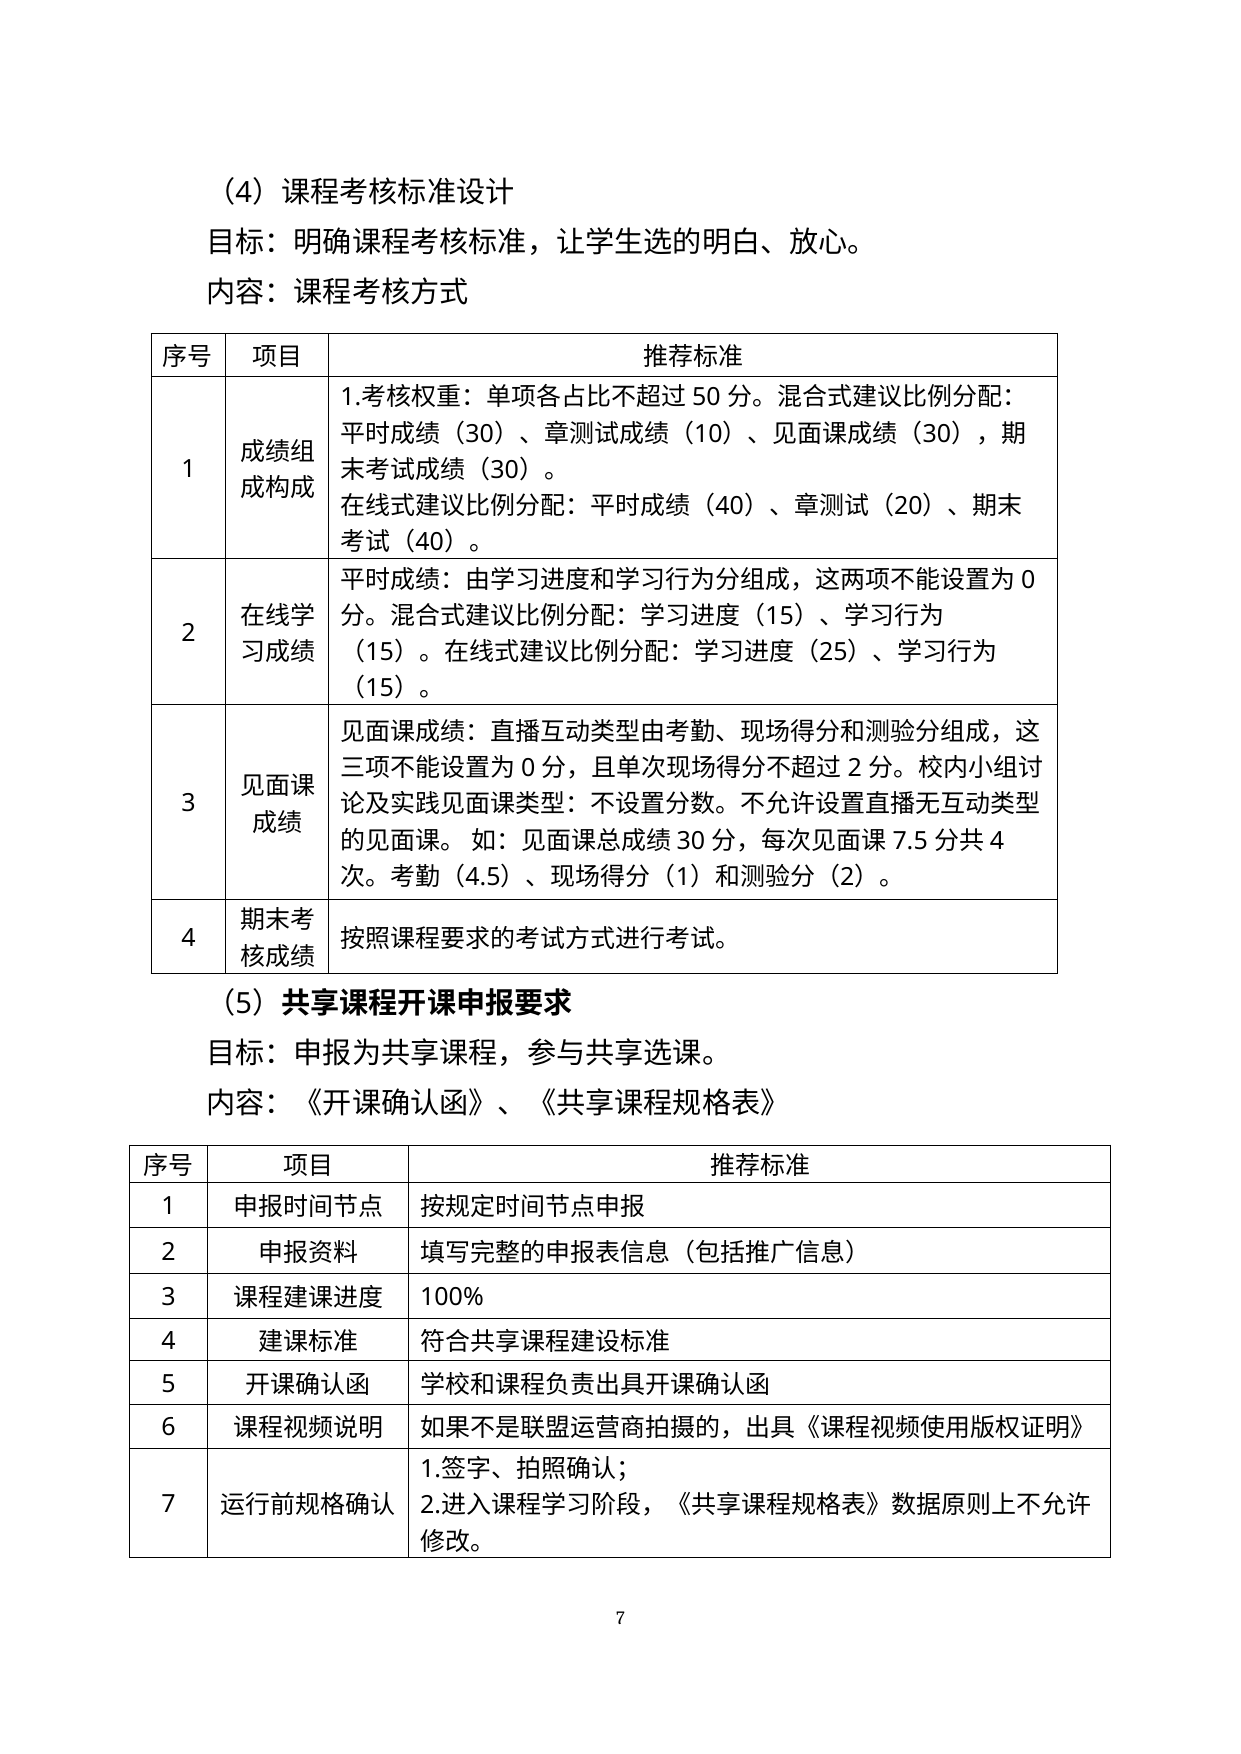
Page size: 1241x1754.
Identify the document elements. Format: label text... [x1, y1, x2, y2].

table_cell 如果不是联盟运营商拍摄的，出具《课程视频使用版权证明》 [409, 1405, 1110, 1447]
table_cell 4 [130, 1319, 207, 1360]
table_cell 3 [130, 1274, 207, 1318]
text （4）课程考核标准设计 [148, 162, 1092, 212]
table_cell 成绩组成构成 [226, 377, 328, 558]
table_cell 3 [152, 705, 225, 899]
table_cell 填写完整的申报表信息（包括推广信息） [409, 1228, 1110, 1272]
table_cell 4 [152, 900, 225, 972]
table_cell 1 [152, 377, 225, 558]
table_cell 按规定时间节点申报 [409, 1183, 1110, 1227]
table_cell 建课标准 [208, 1319, 408, 1360]
table_cell 7 [130, 1449, 207, 1557]
table_cell 在线学习成绩 [226, 559, 328, 704]
table_cell 5 [130, 1361, 207, 1404]
text 内容：《开课确认函》、《共享课程规格表》 [148, 1073, 1092, 1123]
table_cell 学校和课程负责出具开课确认函 [409, 1361, 1110, 1404]
table_cell 100% [409, 1274, 1110, 1318]
table_cell 开课确认函 [208, 1361, 408, 1404]
table_cell 课程建课进度 [208, 1274, 408, 1318]
table_cell 按照课程要求的考试方式进行考试。 [329, 900, 1057, 972]
table_cell 平时成绩：由学习进度和学习行为分组成，这两项不能设置为 0 分。混合式建议比例分配：学习进度（15）、学习行为（15）。在线式建议比例分配：学习进度（25）、学习行为（15）。 [329, 559, 1057, 704]
table_cell 1.考核权重：单项各占比不超过 50 分。混合式建议比例分配：平时成绩（30）、章测试成绩（10）、见面课成绩（30），期末考试成绩（30）。 在线式建议比例分配：平时成绩（40）、章测试（20）、期末考试（40）。 [329, 377, 1057, 558]
table_cell 符合共享课程建设标准 [409, 1319, 1110, 1360]
table_cell 申报资料 [208, 1228, 408, 1272]
table_cell 6 [130, 1405, 207, 1447]
table_header 序号 [130, 1146, 207, 1182]
text （5）共享课程开课申报要求 [148, 346, 1092, 1023]
table_cell 1.签字、拍照确认； 2.进入课程学习阶段，《共享课程规格表》数据原则上不允许修改。 [409, 1449, 1110, 1557]
table_cell 期末考核成绩 [226, 900, 328, 972]
text 内容：课程考核方式 [148, 262, 1092, 312]
table_cell 2 [152, 559, 225, 704]
table_cell 1 [130, 1183, 207, 1227]
table_cell 课程视频说明 [208, 1405, 408, 1447]
table_cell 见面课成绩 [226, 705, 328, 899]
table_cell 运行前规格确认 [208, 1449, 408, 1557]
table_header 推荐标准 [409, 1146, 1110, 1182]
table_header 项目 [226, 334, 328, 376]
table_cell 申报时间节点 [208, 1183, 408, 1227]
table_header 推荐标准 [329, 334, 1057, 376]
table_cell 见面课成绩：直播互动类型由考勤、现场得分和测验分组成，这三项不能设置为 0 分，且单次现场得分不超过 2 分。校内小组讨论及实践见面课类型：不设置分数。不允许设置直播无互动类型的见面课。 如：见面课总成绩 30 分，每次见面课 7.5 分共 4 次。考勤（4.5）、现场得分（1）和测验分（2）。 [329, 705, 1057, 899]
text 目标：明确课程考核标准，让学生选的明白、放心。 [148, 212, 1092, 262]
table_header 项目 [208, 1146, 408, 1182]
table_cell 2 [130, 1228, 207, 1272]
table_header 序号 [152, 334, 225, 376]
text 目标：申报为共享课程，参与共享选课。 [148, 1023, 1092, 1073]
